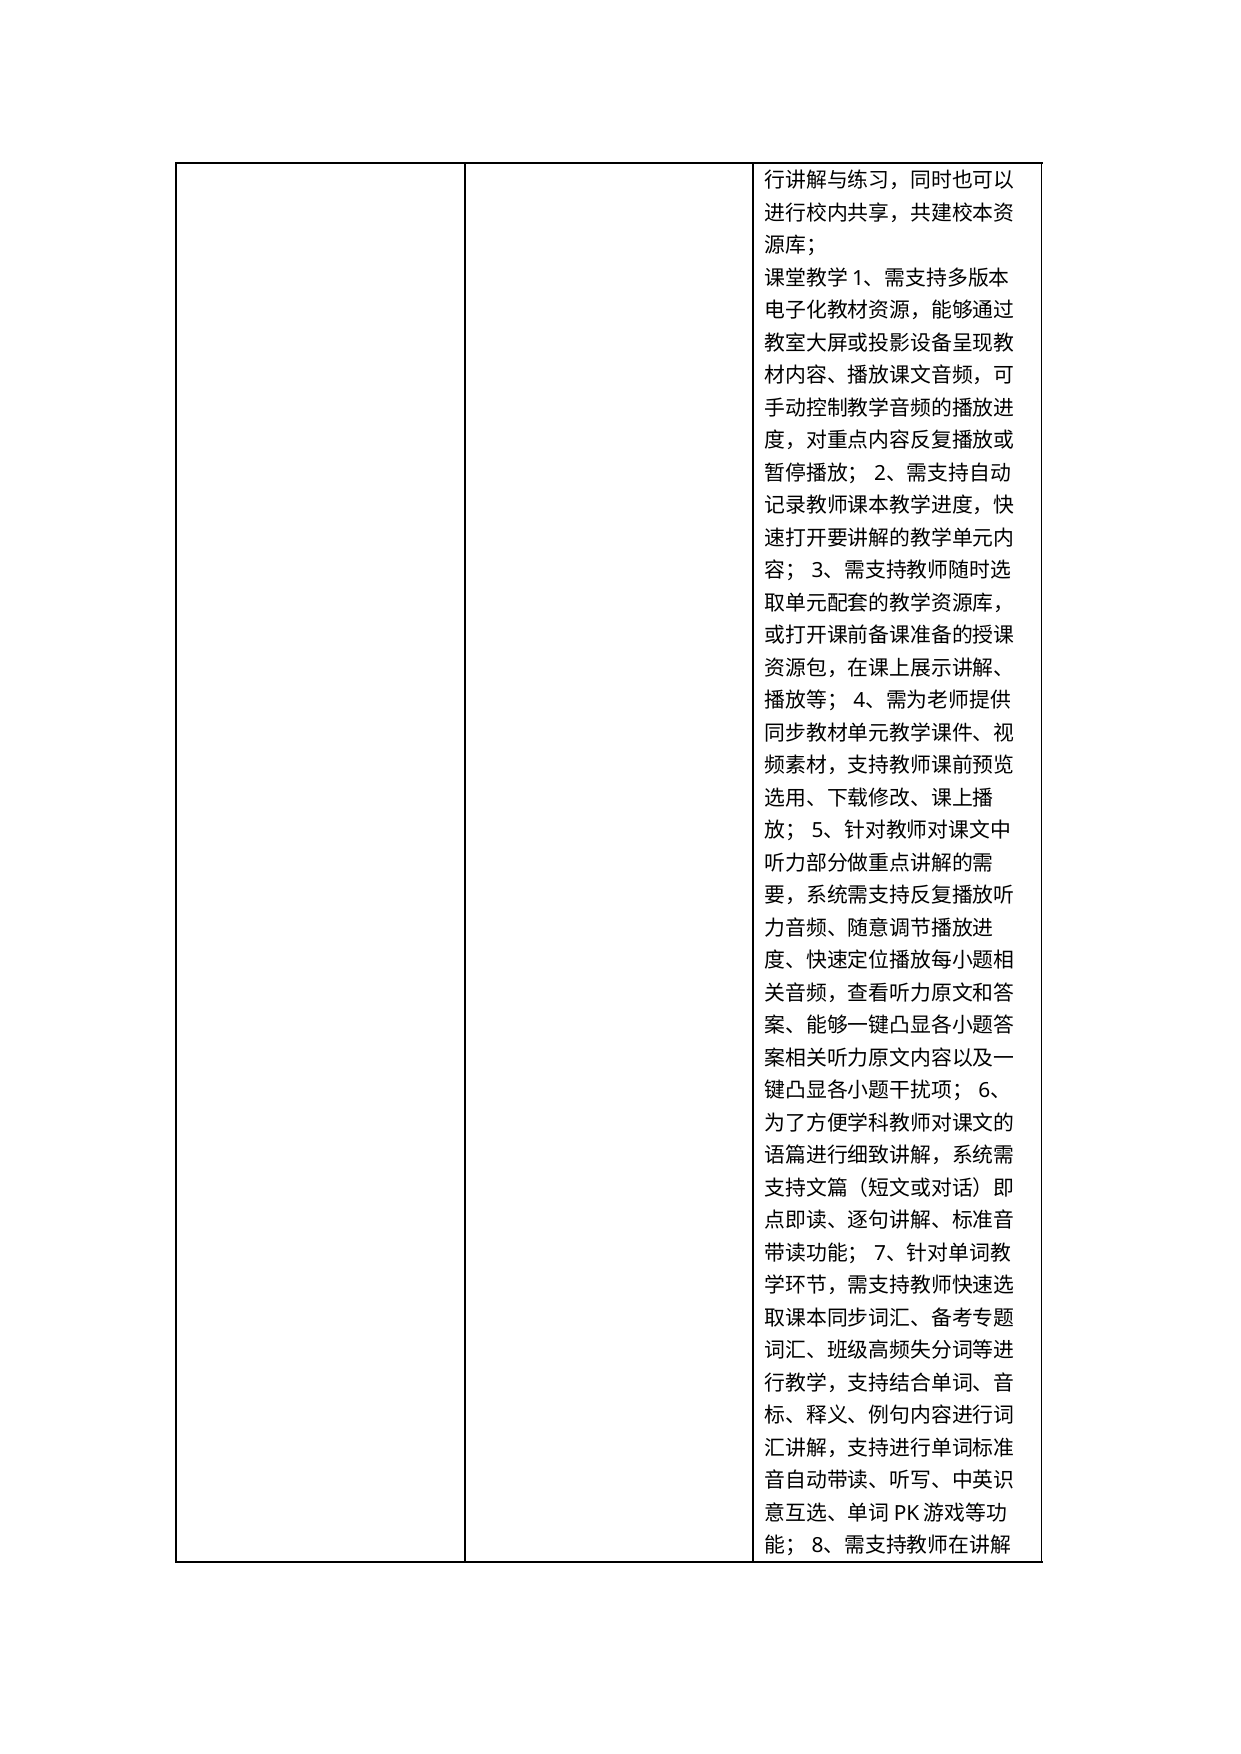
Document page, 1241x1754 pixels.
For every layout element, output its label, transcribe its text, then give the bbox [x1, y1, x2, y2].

table_cell [466, 164, 752, 1561]
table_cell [754, 164, 1041, 1561]
table_cell 5 [177, 164, 464, 1561]
